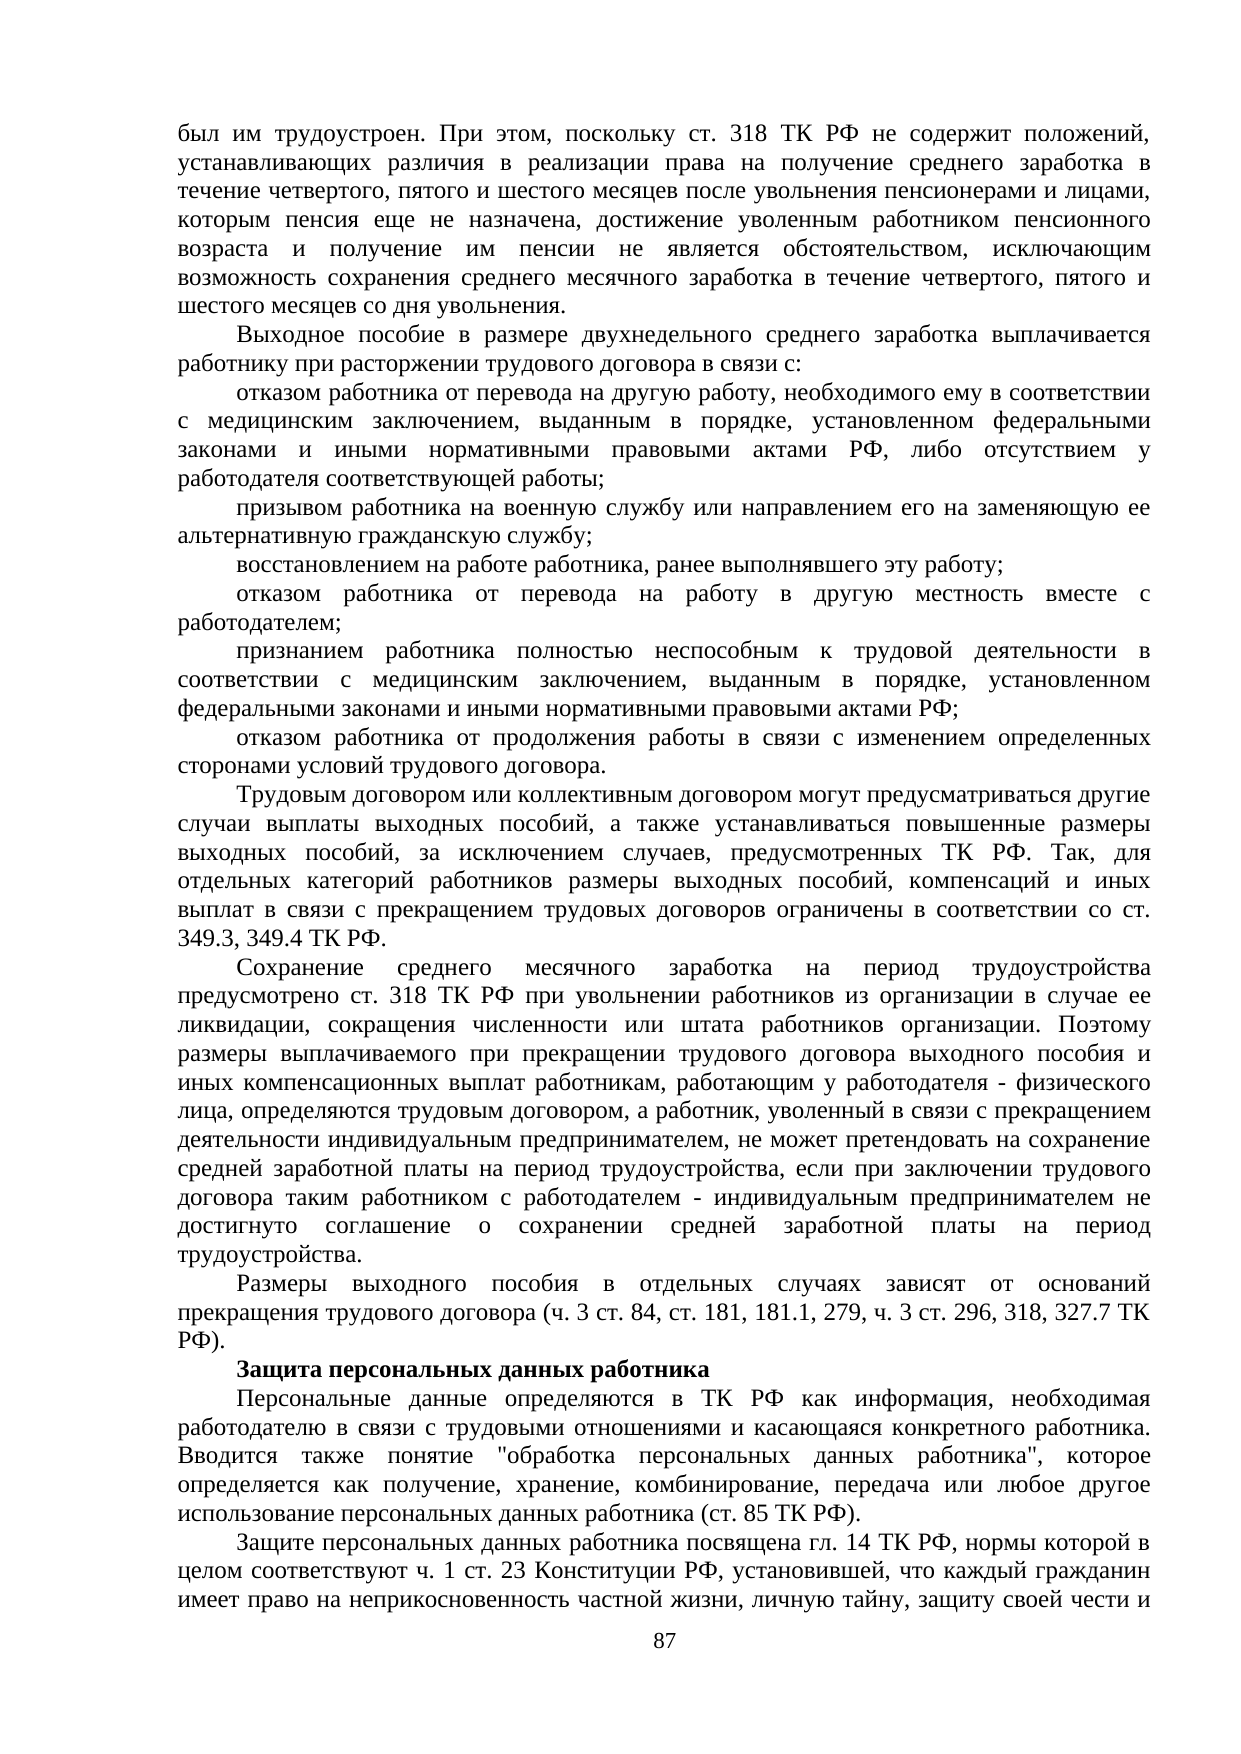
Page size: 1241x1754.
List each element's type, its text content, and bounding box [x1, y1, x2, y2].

text Размеры выходного пособия в отдельных случаях зависят от оснований прекращения трудового договора (ч. 3 ст. 84, ст. 181, 181.1, 279, ч. 3 ст. 296, 318, 327.7 ТК РФ). [177, 1268, 1152, 1354]
text отказом работника от перевода на другую работу, необходимого ему в соответствии с медицинским заключением, выданным в порядке, установленном федеральными законами и иными нормативными правовыми актами РФ, либо отсутствием у работодателя соответствующей работы; [177, 377, 1152, 492]
text Сохранение среднего месячного заработка на период трудоустройства предусмотрено ст. 318 ТК РФ при увольнении работников из организации в случае ее ликвидации, сокращения численности или штата работников организации. Поэтому размеры выплачиваемого при прекращении трудового договора выходного пособия и иных компенсационных выплат работникам, работающим у работодателя - физического лица, определяются трудовым договором, а работник, уволенный в связи с прекращением деятельности индивидуальным предпринимателем, не может претендовать на сохранение средней заработной платы на период трудоустройства, если при заключении трудового договора таким работником с работодателем - индивидуальным предпринимателем не достигнуто соглашение о сохранении средней заработной платы на период трудоустройства. [177, 952, 1152, 1268]
text призывом работника на военную службу или направлением его на заменяющую ее альтернативную гражданскую службу; [177, 492, 1152, 549]
text Персональные данные определяются в ТК РФ как информация, необходимая работодателю в связи с трудовыми отношениями и касающаяся конкретного работника. Вводится также понятие "обработка персональных данных работника", которое определяется как получение, хранение, комбинирование, передача или любое другое использование персональных данных работника (ст. 85 ТК РФ). [177, 1383, 1152, 1527]
text восстановлением на работе работника, ранее выполнявшего эту работу; [177, 549, 1152, 578]
text Трудовым договором или коллективным договором могут предусматриваться другие случаи выплаты выходных пособий, а также устанавливаться повышенные размеры выходных пособий, за исключением случаев, предусмотренных ТК РФ. Так, для отдельных категорий работников размеры выходных пособий, компенсаций и иных выплат в связи с прекращением трудовых договоров ограничены в соответствии со ст. 349.3, 349.4 ТК РФ. [177, 779, 1152, 952]
text Выходное пособие в размере двухнедельного среднего заработка выплачивается работнику при расторжении трудового договора в связи с: [177, 319, 1152, 377]
text отказом работника от продолжения работы в связи с изменением определенных сторонами условий трудового договора. [177, 722, 1152, 779]
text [177, 118, 1152, 319]
text признанием работника полностью неспособным к трудовой деятельности в соответствии с медицинским заключением, выданным в порядке, установленном федеральными законами и иными нормативными правовыми актами РФ; [177, 636, 1152, 722]
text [177, 1527, 1152, 1613]
text Защита персональных данных работника [177, 1354, 1152, 1383]
text отказом работника от перевода на работу в другую местность вместе с работодателем; [177, 578, 1152, 636]
